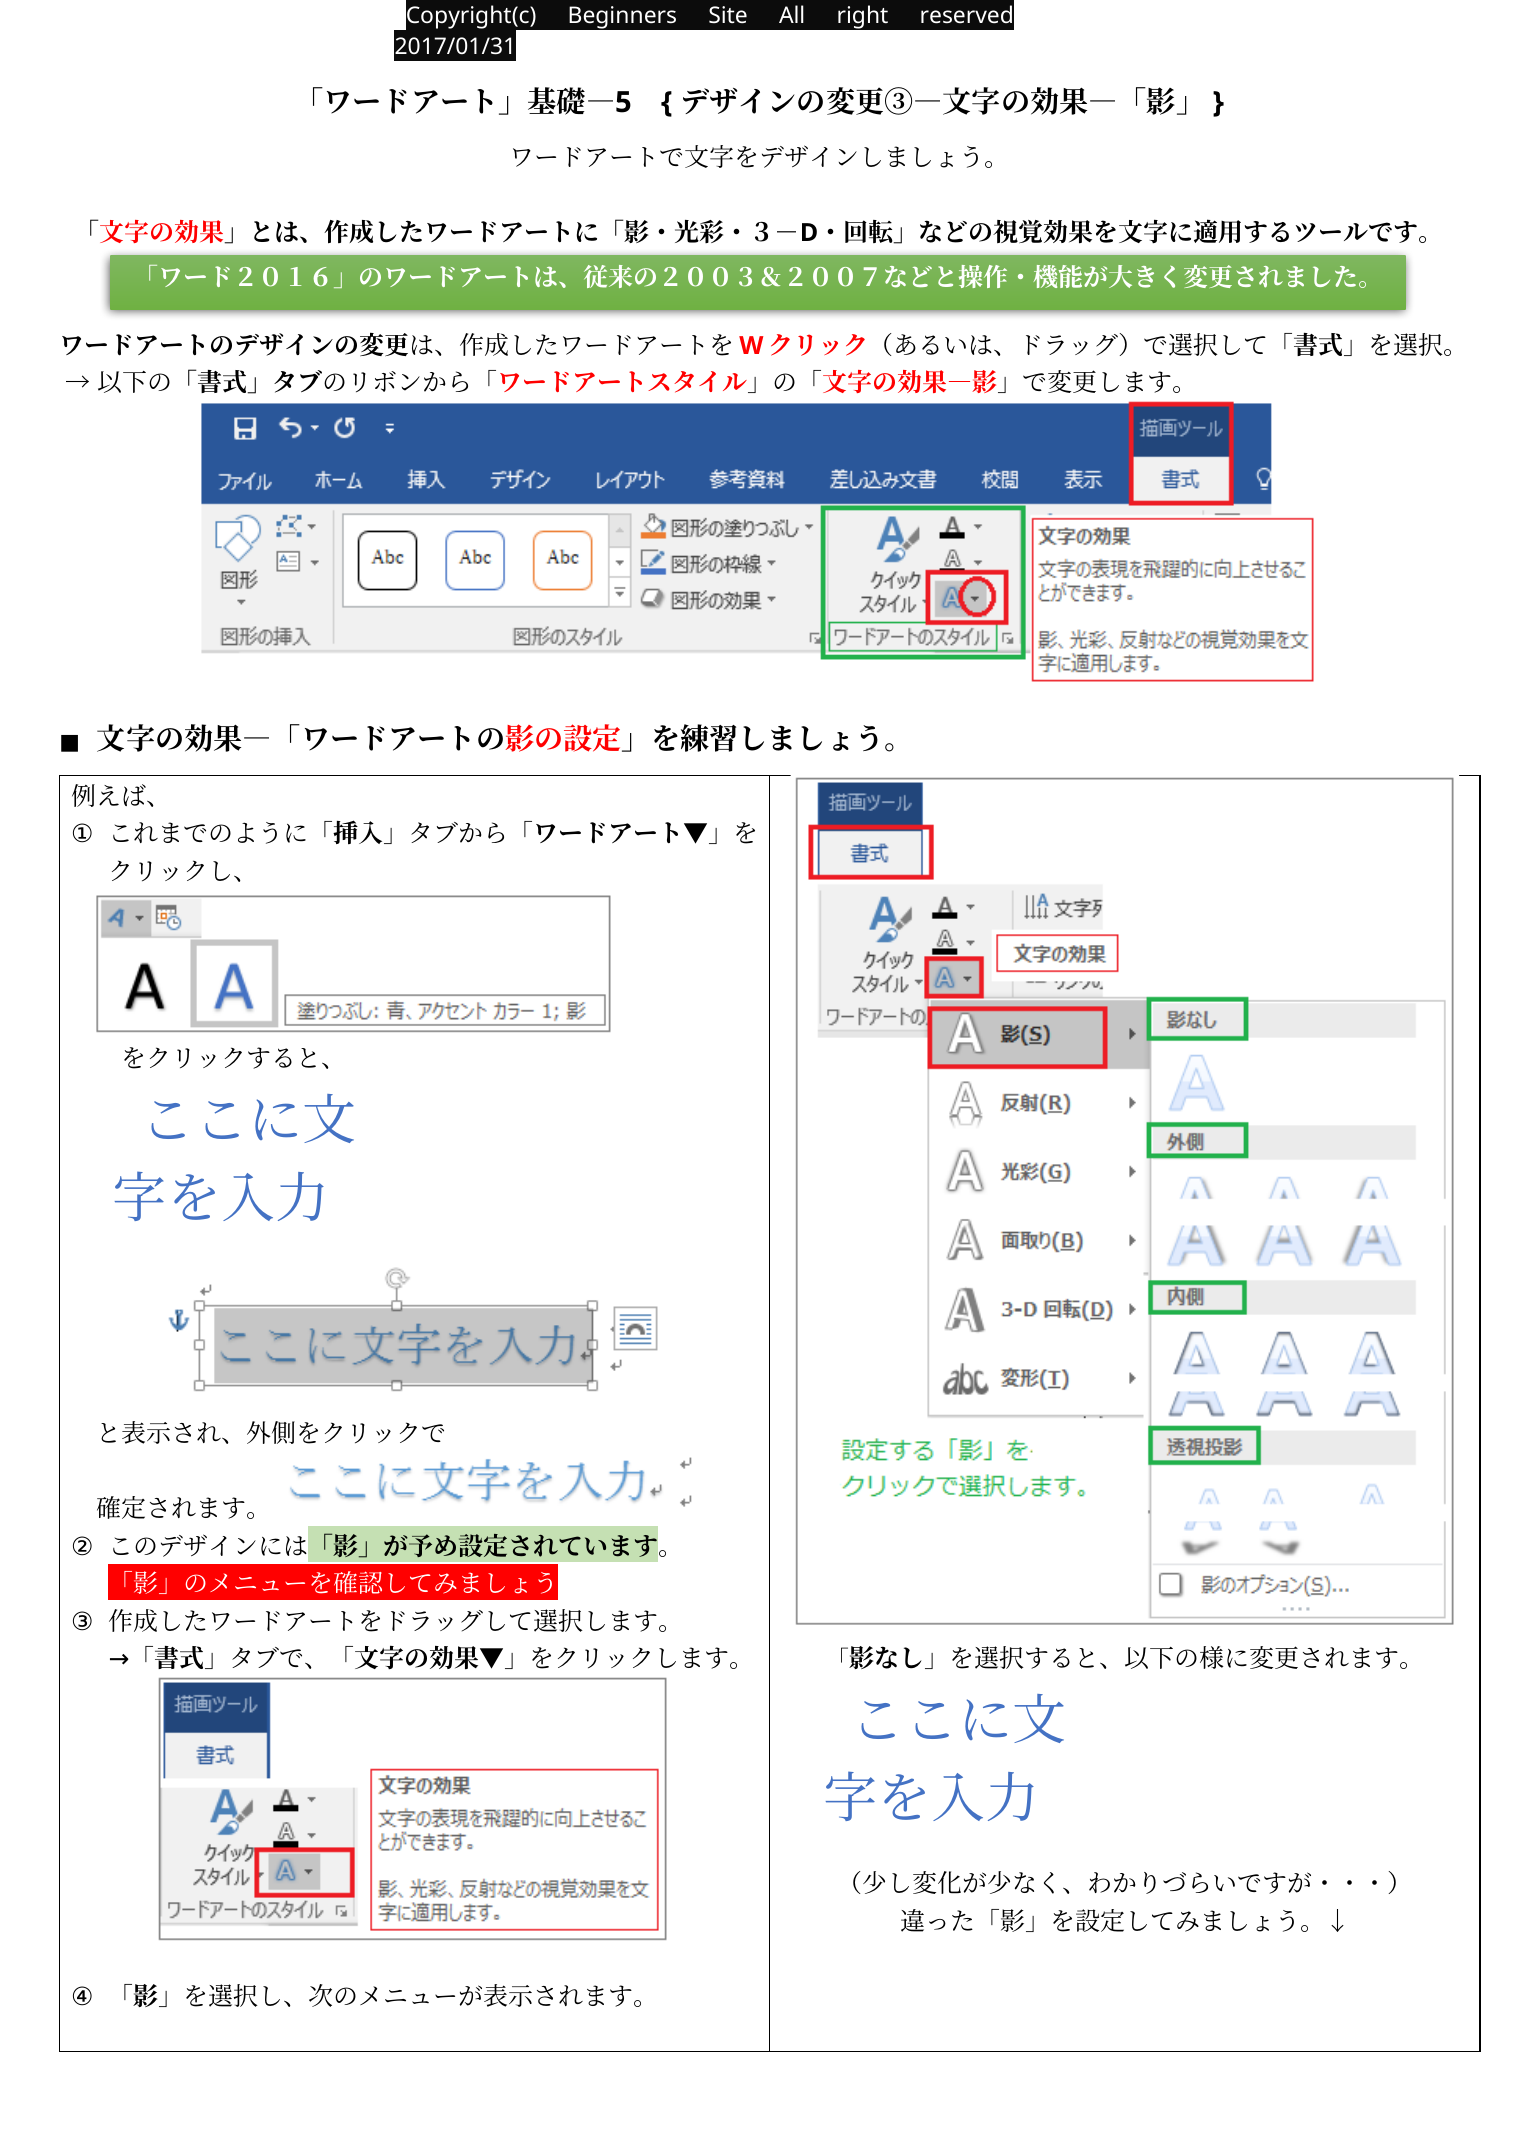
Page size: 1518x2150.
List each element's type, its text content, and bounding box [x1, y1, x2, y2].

text 「文字の効果」とは、作成したワードアートに「影・光彩・３－D・回転」などの視覚効果を文字に適用するツールです。 [59, 212, 1459, 250]
picture [270, 1450, 704, 1518]
picture [92, 888, 617, 1037]
picture [197, 399, 1320, 688]
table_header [770, 776, 1479, 2051]
picture [166, 1263, 664, 1396]
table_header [60, 776, 769, 2051]
text ワードアートで文字をデザインしましょう。 [59, 137, 1459, 175]
text 「ワードアート」基礎―5 { デザインの変更③―文字の効果―「影」 } [59, 62, 1459, 137]
picture [790, 775, 1460, 1628]
list 文字の効果―「ワードアートの影の設定」を練習しましょう。 [59, 700, 1459, 775]
text ワードアートのデザインの変更は、作成したワードアートをWクリック（あるいは、ドラッグ）で選択して「書式」を選択。 → 以下の「書式」タブのリボンから「ワードアートスタイル」の「文字の効果―影」で変更します。 [59, 325, 1459, 400]
picture [156, 1675, 673, 1945]
